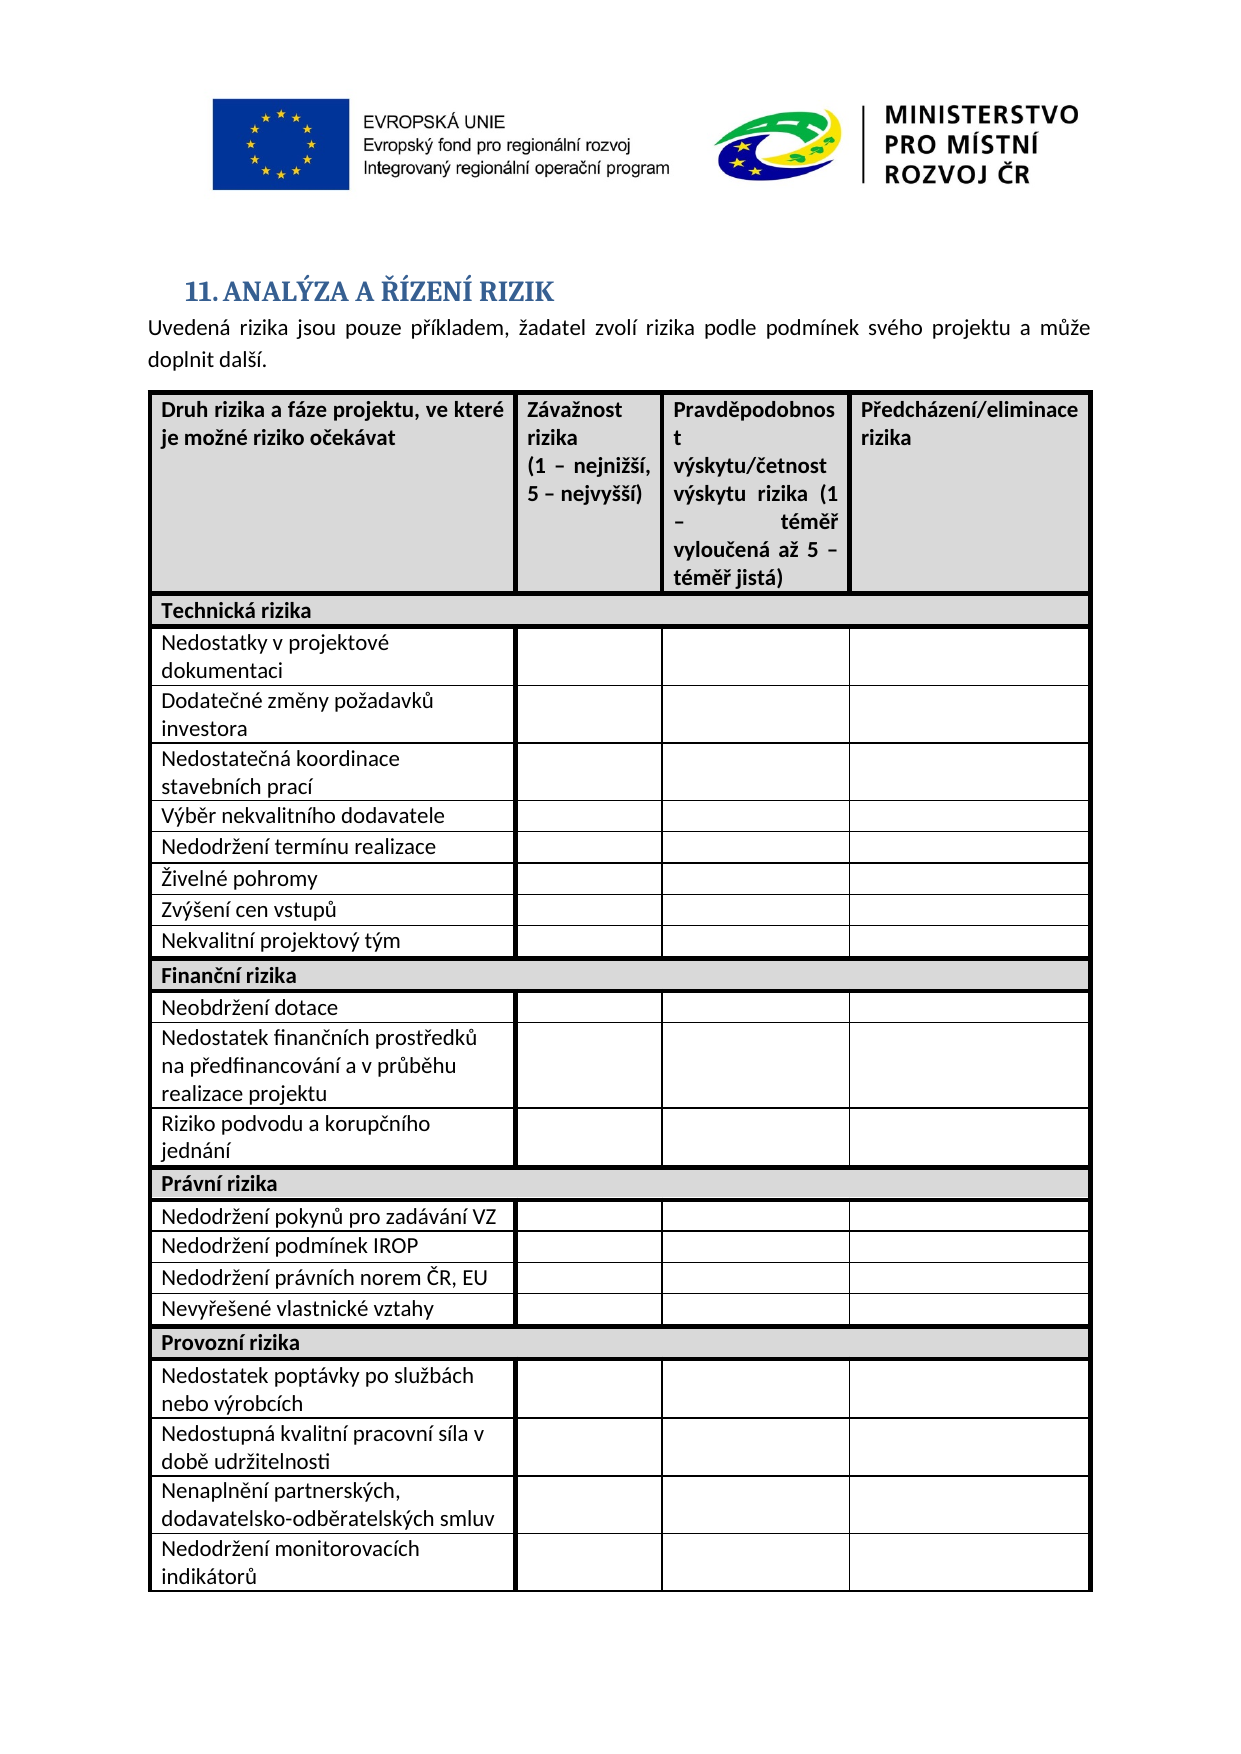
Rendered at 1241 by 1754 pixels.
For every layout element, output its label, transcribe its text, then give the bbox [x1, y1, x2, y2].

table_cell [518, 801, 661, 831]
table_cell [518, 744, 661, 800]
table_cell Nedostupná kvalitní pracovní síla v době udržitelnosti [152, 1419, 513, 1475]
table_cell Živelné pohromy [152, 864, 513, 893]
table_cell Dodatečné změny požadavků investora [152, 686, 513, 742]
table_cell [518, 1361, 661, 1417]
table_cell [850, 926, 1088, 956]
table_cell [518, 895, 661, 925]
table_cell [518, 1109, 661, 1165]
table_cell Provozní rizika [152, 1329, 1088, 1357]
table_cell [850, 1023, 1088, 1107]
table_cell [663, 1361, 849, 1417]
table_cell [518, 1294, 661, 1324]
table_cell [850, 1419, 1088, 1475]
table_cell [663, 801, 849, 831]
table_cell Nekvalitní projektový tým [152, 926, 513, 956]
table_cell [850, 1232, 1088, 1261]
table_cell [663, 1232, 849, 1261]
table_cell [518, 1263, 661, 1293]
table_cell Zvýšení cen vstupů [152, 895, 513, 925]
table_cell [850, 1361, 1088, 1417]
table_header Pravděpodobnost výskytu/četnost výskytu rizika (1 – téměř vyloučená až 5 – téměř jistá) [664, 395, 847, 591]
table_header Druh rizika a fáze projektu, ve které je možné riziko očekávat [152, 395, 513, 591]
table_cell [663, 1109, 849, 1165]
table_cell [850, 1477, 1088, 1532]
table_cell [518, 1202, 661, 1230]
table_cell [518, 629, 661, 684]
table_cell [663, 744, 849, 800]
table_cell Nenaplnění partnerských, dodavatelsko-odběratelských smluv [152, 1477, 513, 1532]
text Uvedená rizika jsou pouze příkladem, žadatel zvolí rizika podle podmínek svého projektu a může doplnit další. [148, 313, 1093, 374]
table_cell Výběr nekvalitního dodavatele [152, 801, 513, 831]
table_cell [850, 1109, 1088, 1165]
picture [182, 67, 1108, 220]
table_cell Nedodržení termínu realizace [152, 832, 513, 862]
table_cell [663, 832, 849, 862]
table_cell [850, 1202, 1088, 1230]
table_cell [518, 864, 661, 893]
table_cell Nedodržení podmínek IROP [152, 1232, 513, 1261]
table_cell Nedostatek poptávky po službách nebo výrobcích [152, 1361, 513, 1417]
table_cell Nedostatečná koordinace stavebních prací [152, 744, 513, 800]
table_cell Nedodržení pokynů pro zadávání VZ [152, 1202, 513, 1230]
table_cell [518, 1477, 661, 1532]
table_cell [518, 1419, 661, 1475]
table_cell [663, 1294, 849, 1324]
table_cell [663, 1534, 849, 1590]
table_cell [850, 801, 1088, 831]
table_cell Nedostatky v projektové dokumentaci [152, 629, 513, 684]
table_cell Neobdržení dotace [152, 993, 513, 1021]
table_cell [850, 629, 1088, 684]
table_cell [850, 686, 1088, 742]
table_cell [518, 993, 661, 1021]
table_cell [518, 926, 661, 956]
table_cell [663, 926, 849, 956]
table_cell [663, 993, 849, 1021]
table_cell [850, 1294, 1088, 1324]
table_cell [663, 1477, 849, 1532]
table_cell [663, 864, 849, 893]
table_cell [663, 629, 849, 684]
table_header Předcházení/eliminace rizika [852, 395, 1088, 591]
table_cell [518, 1232, 661, 1261]
table_cell [518, 686, 661, 742]
table_cell [518, 1534, 661, 1590]
table_cell [663, 686, 849, 742]
table_cell [663, 1202, 849, 1230]
table_cell [850, 993, 1088, 1021]
table_cell Nedostatek finančních prostředků na předfinancování a v průběhu realizace projektu [152, 1023, 513, 1107]
table_cell [518, 832, 661, 862]
table_cell [850, 744, 1088, 800]
table_cell [850, 895, 1088, 925]
table_cell [850, 832, 1088, 862]
table_header Závažnost rizika (1 – nejnižší, 5 – nejvyšší) [518, 395, 660, 591]
table_cell [663, 1263, 849, 1293]
subtitle Analýza a řízení rizik [185, 198, 1093, 308]
table_cell Riziko podvodu a korupčního jednání [152, 1109, 513, 1165]
table_cell [850, 1263, 1088, 1293]
table_cell Nevyřešené vlastnické vztahy [152, 1294, 513, 1324]
table_cell Právní rizika [152, 1170, 1088, 1197]
table_cell Nedodržení právních norem ČR, EU [152, 1263, 513, 1293]
table_cell [850, 1534, 1088, 1590]
table_cell [663, 895, 849, 925]
table_cell Nedodržení monitorovacích indikátorů [152, 1534, 513, 1590]
table_cell [663, 1023, 849, 1107]
table_cell [850, 864, 1088, 893]
table_cell Finanční rizika [152, 961, 1088, 989]
table_cell [518, 1023, 661, 1107]
table_cell Technická rizika [152, 596, 1088, 624]
table_cell [663, 1419, 849, 1475]
